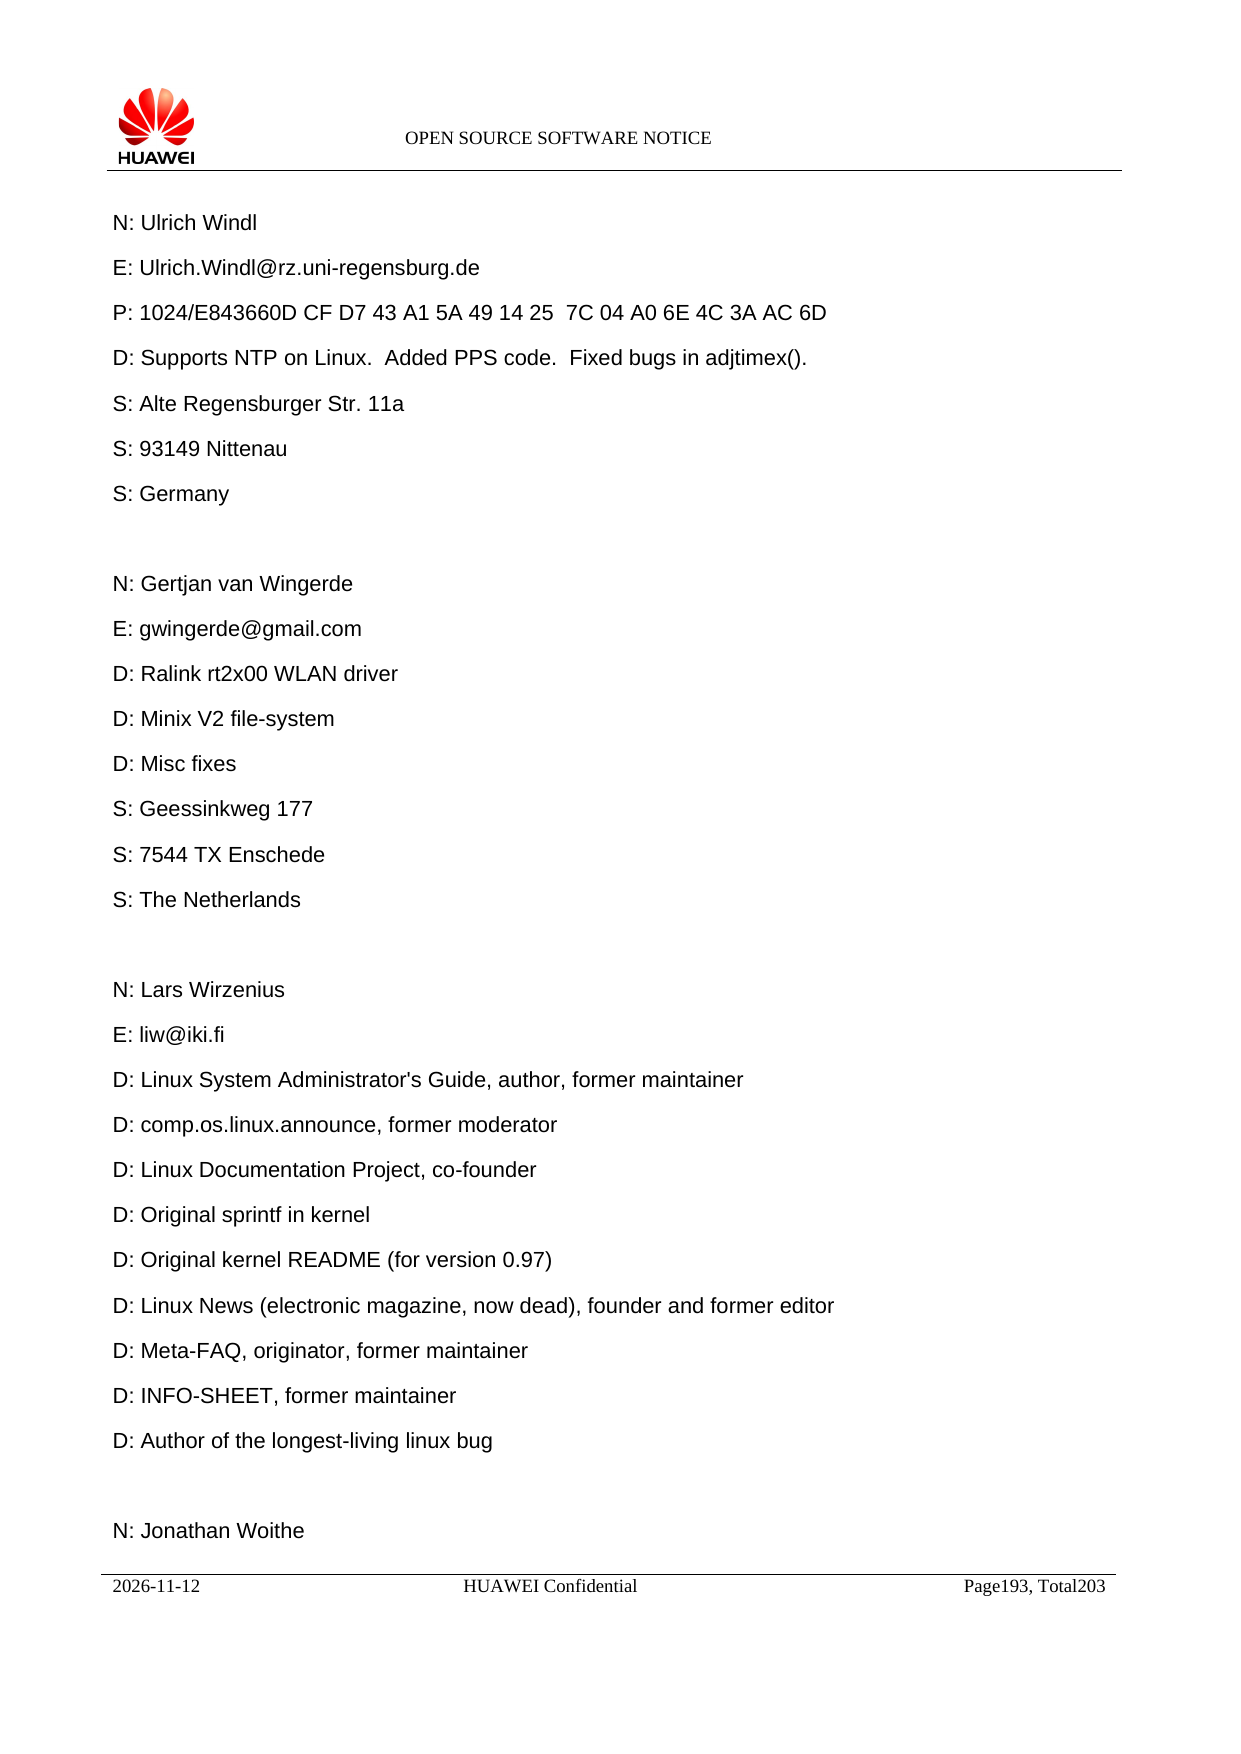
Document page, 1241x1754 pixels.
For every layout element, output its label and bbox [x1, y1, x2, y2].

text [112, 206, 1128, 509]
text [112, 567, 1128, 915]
picture [118, 88, 194, 164]
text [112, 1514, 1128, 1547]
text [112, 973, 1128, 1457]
